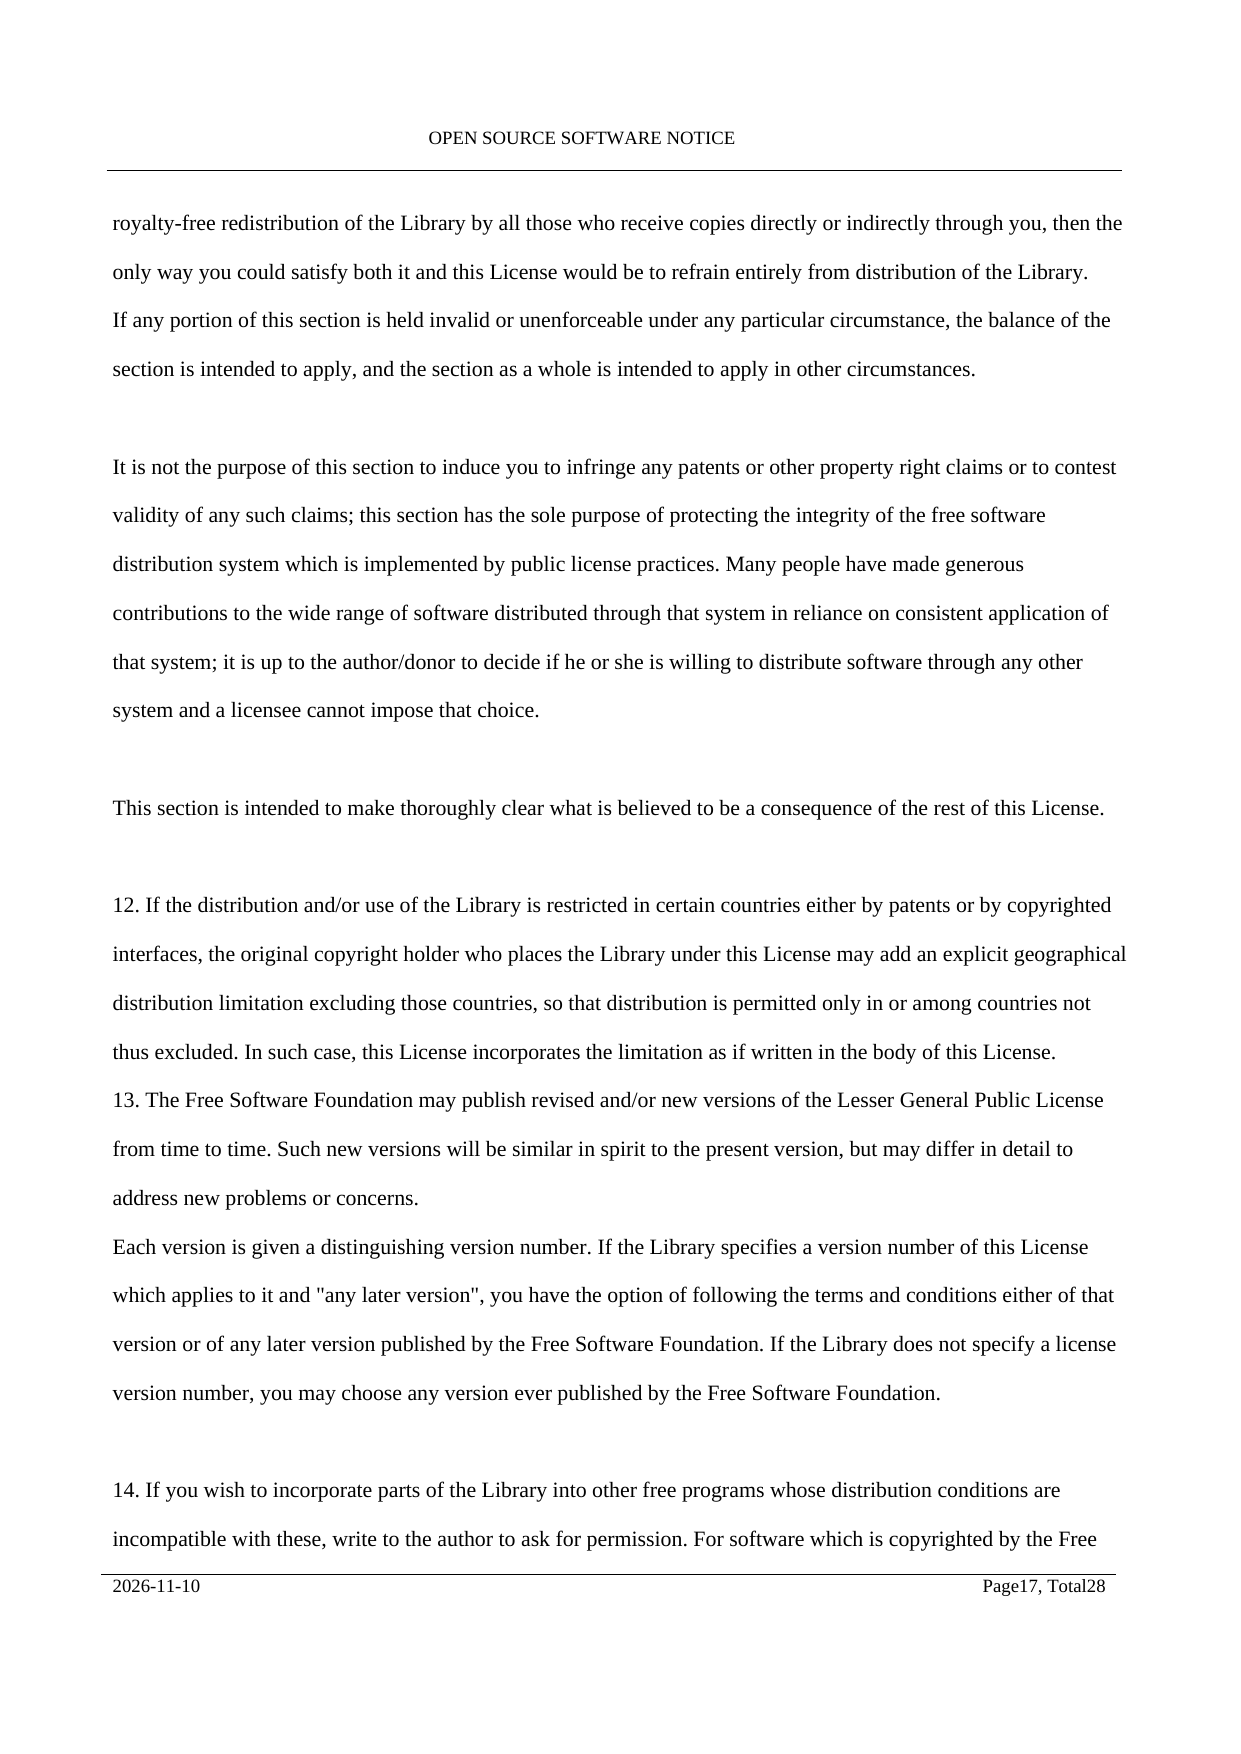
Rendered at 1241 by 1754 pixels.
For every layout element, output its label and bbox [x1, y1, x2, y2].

text [112, 206, 1128, 1555]
